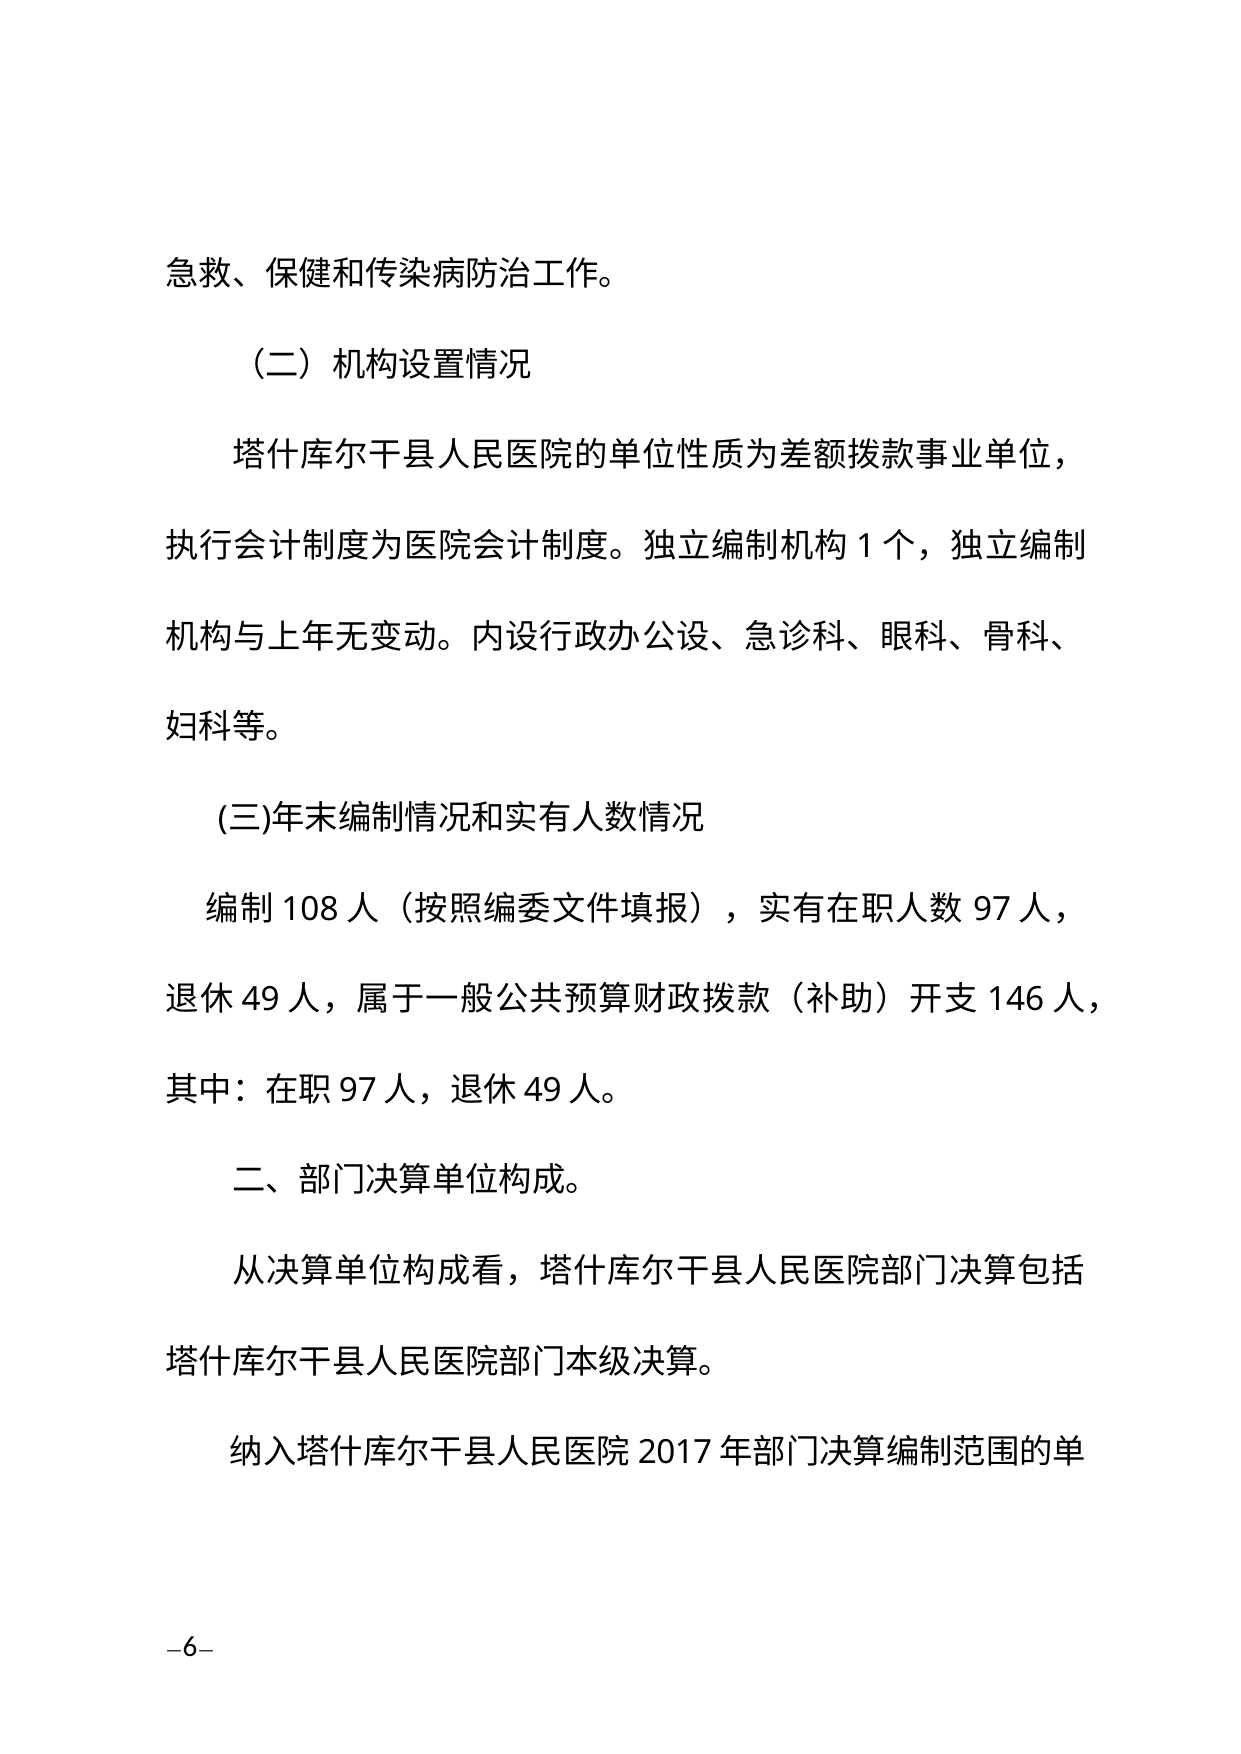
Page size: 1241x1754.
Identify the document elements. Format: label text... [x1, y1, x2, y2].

text 二、部门决算单位构成。 [165, 1132, 1087, 1223]
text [165, 1404, 1087, 1494]
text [165, 226, 1087, 316]
text 编制108人（按照编委文件填报），实有在职人数97人，退休49人，属于一般公共预算财政拨款（补助）开支146人，其中：在职97人，退休49人。 [165, 860, 1087, 1132]
text (三)年末编制情况和实有人数情况 [209, 769, 1087, 860]
text 从决算单位构成看，塔什库尔干县人民医院部门决算包括：塔什库尔干县人民医院部门本级决算。 [165, 1223, 1087, 1404]
text （二）机构设置情况 [165, 316, 1087, 407]
text 塔什库尔干县人民医院的单位性质为差额拨款事业单位，执行会计制度为医院会计制度。独立编制机构1个，独立编制机构与上年无变动。内设行政办公设、急诊科、眼科、骨科、妇科等。 [165, 407, 1087, 769]
